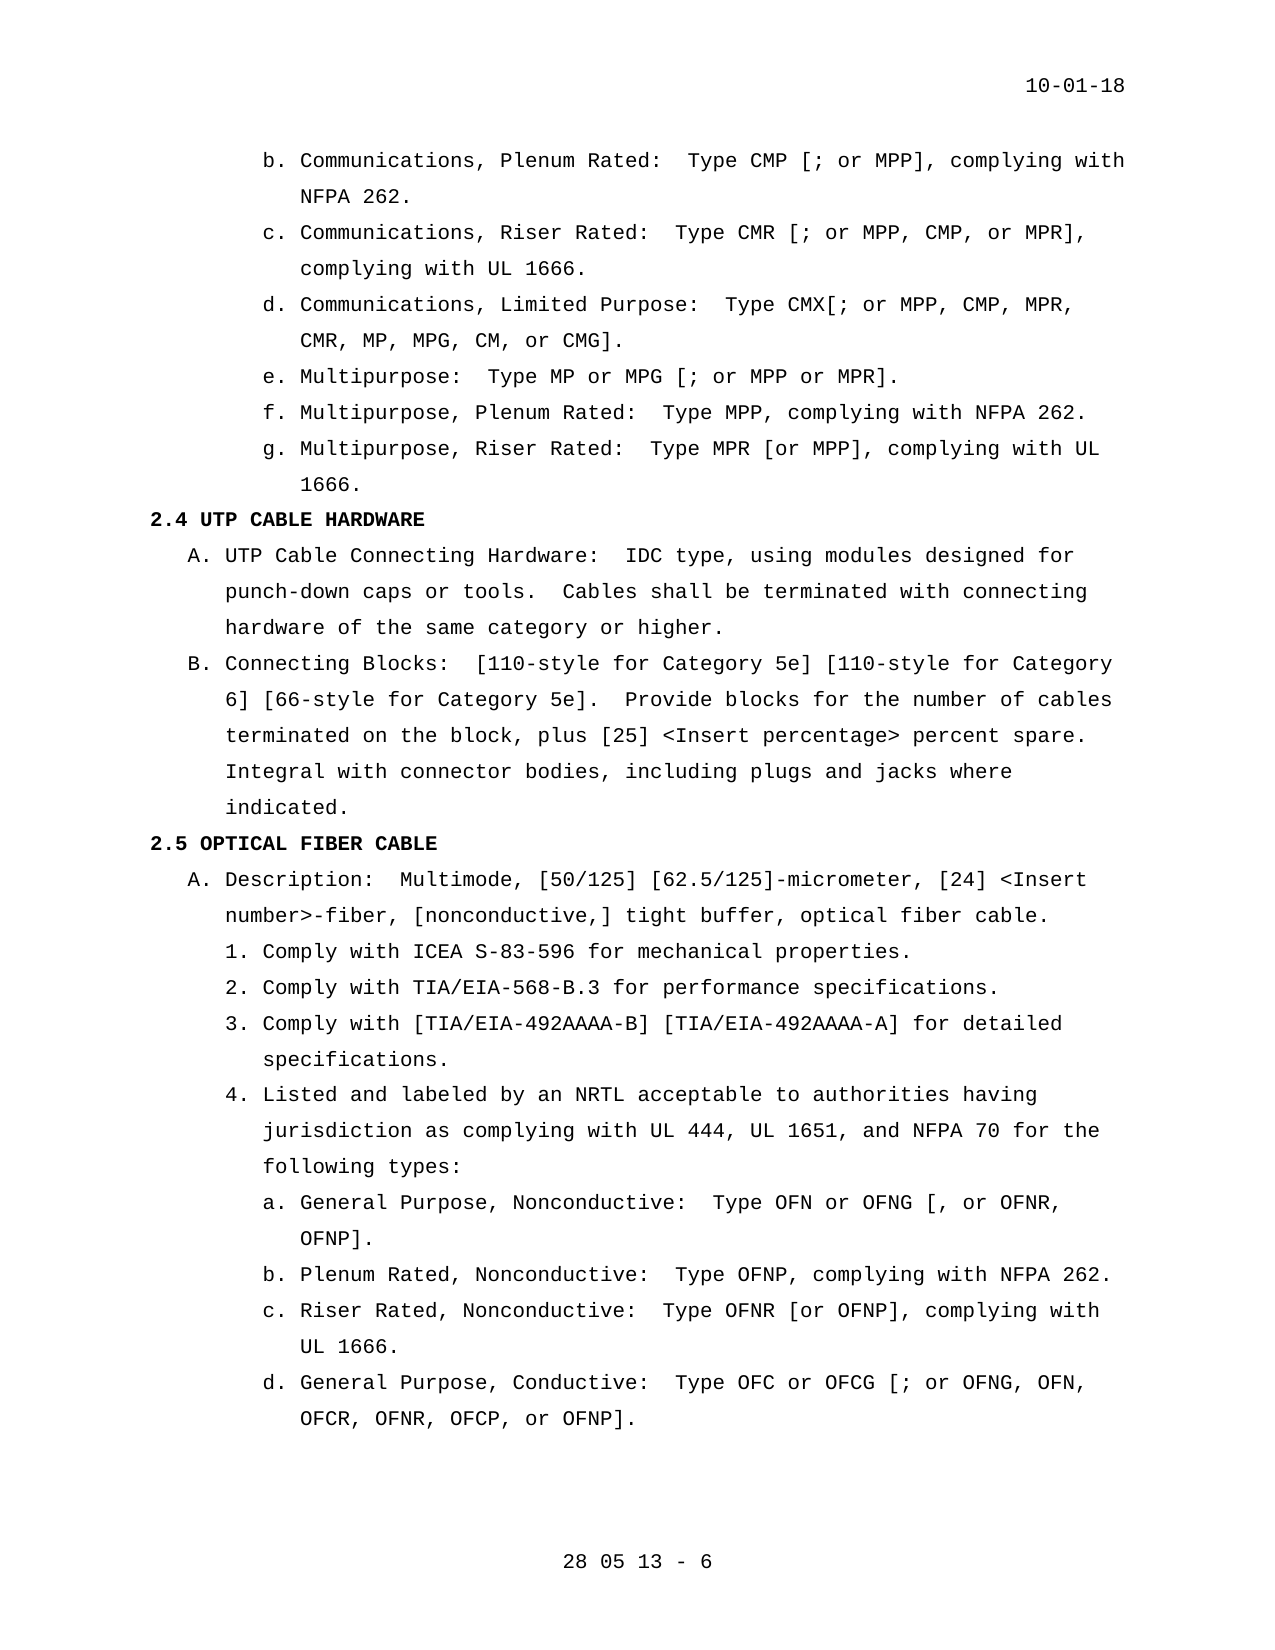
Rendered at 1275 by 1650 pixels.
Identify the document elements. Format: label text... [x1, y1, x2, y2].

text c. Communications, Riser Rated: Type CMR [; or MPP, CMP, or MPR], complying with UL 1666. [262, 222, 1125, 282]
text g. Multipurpose, Riser Rated: Type MPR [or MPP], complying with UL 1666. [262, 437, 1125, 497]
text 1. Comply with ICEA S-83-596 for mechanical properties. [225, 941, 1125, 964]
text A. Description: Multimode, [50/125] [62.5/125]-micrometer, [24] <Insert number>-fiber, [nonconductive,] tight buffer, optical fiber cable. [187, 869, 1125, 929]
text 4. Listed and labeled by an NRTL acceptable to authorities having jurisdiction as complying with UL 444, UL 1651, and NFPA 70 for the following types: [225, 1084, 1125, 1180]
text B. Connecting Blocks: [110-style for Category 5e] [110-style for Category 6] [66-style for Category 5e]. Provide blocks for the number of cables terminated on the block, plus [25] <Insert percentage> percent spare. Integral with connector bodies, including plugs and jacks where indicated. [187, 653, 1125, 821]
text a. General Purpose, Nonconductive: Type OFN or OFNG [, or OFNR, OFNP]. [262, 1192, 1125, 1252]
text d. General Purpose, Conductive: Type OFC or OFCG [; or OFNG, OFN, OFCR, OFNR, OFCP, or OFNP]. [262, 1372, 1125, 1432]
text e. Multipurpose: Type MP or MPG [; or MPP or MPR]. [262, 366, 1125, 389]
text b. Communications, Plenum Rated: Type CMP [; or MPP], complying with NFPA 262. [262, 150, 1125, 210]
text c. Riser Rated, Nonconductive: Type OFNR [or OFNP], complying with UL 1666. [262, 1300, 1125, 1360]
text A. UTP Cable Connecting Hardware: IDC type, using modules designed for punch-down caps or tools. Cables shall be terminated with connecting hardware of the same category or higher. [187, 545, 1125, 641]
text 2.4 utp cable hardware [150, 509, 1125, 533]
text d. Communications, Limited Purpose: Type CMX[; or MPP, CMP, MPR, CMR, MP, MPG, CM, or CMG]. [262, 294, 1125, 354]
text 2.5 optical fiber cable [150, 833, 1125, 857]
text 2. Comply with TIA/EIA-568-B.3 for performance specifications. [225, 977, 1125, 1001]
text 3. Comply with [TIA/EIA-492AAAA-B] [TIA/EIA-492AAAA-A] for detailed specifications. [225, 1012, 1125, 1072]
text b. Plenum Rated, Nonconductive: Type OFNP, complying with NFPA 262. [262, 1264, 1125, 1288]
text f. Multipurpose, Plenum Rated: Type MPP, complying with NFPA 262. [262, 402, 1125, 426]
